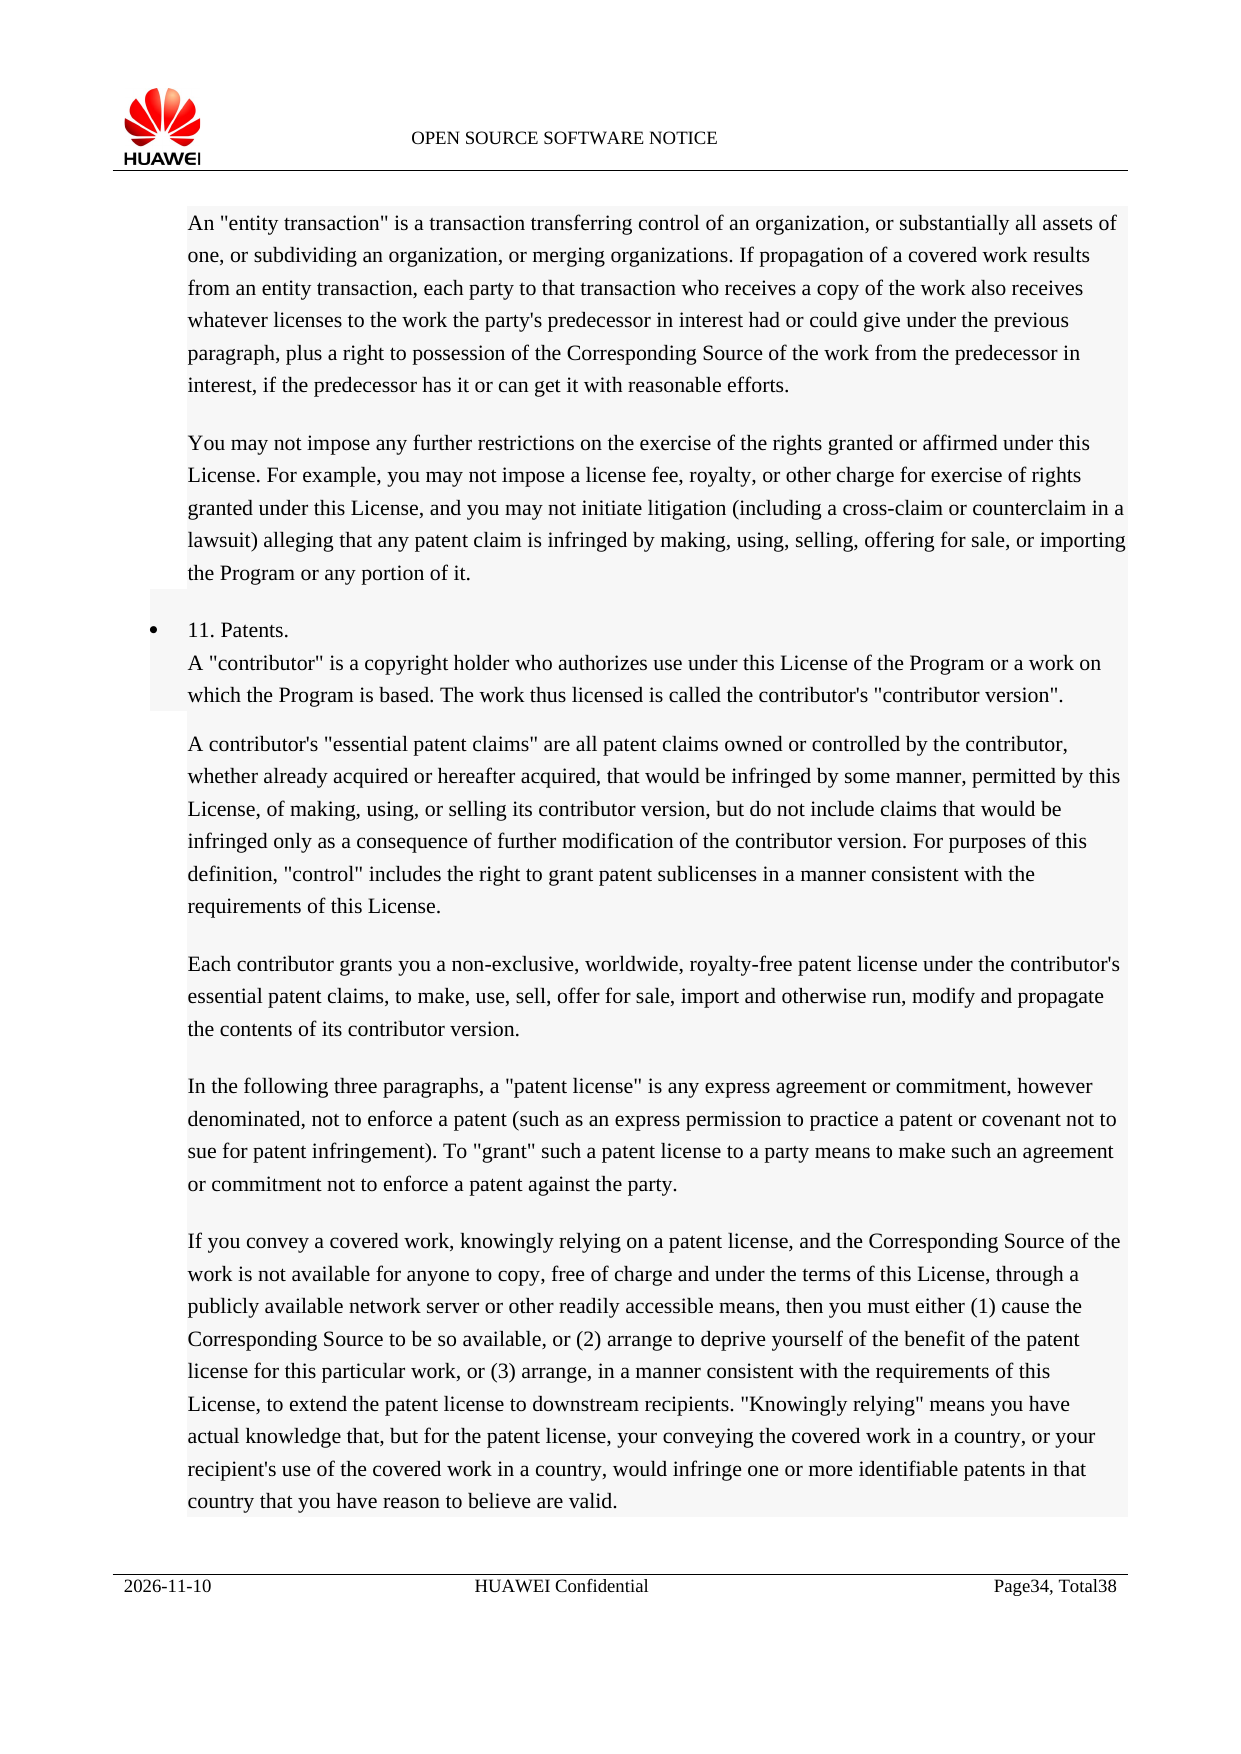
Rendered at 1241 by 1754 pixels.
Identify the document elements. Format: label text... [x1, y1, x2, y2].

text An "entity transaction" is a transaction transferring control of an organization, or substantially all assets of one, or subdividing an organization, or merging organizations. If propagation of a covered work results from an entity transaction, each party to that transaction who receives a copy of the work also receives whatever licenses to the work the party's predecessor in interest had or could give under the previous paragraph, plus a right to possession of the Corresponding Source of the work from the predecessor in interest, if the predecessor has it or can get it with reasonable efforts. [187, 206, 1128, 401]
text In the following three paragraphs, a "patent license" is any express agreement or commitment, however denominated, not to enforce a patent (such as an express permission to practice a patent or covenant not to sue for patent infringement). To "grant" such a patent license to a party means to make such an agreement or commitment not to enforce a patent against the party. [187, 1069, 1128, 1199]
text Each contributor grants you a non-exclusive, worldwide, royalty-free patent license under the contributor's essential patent claims, to make, use, sell, offer for sale, import and otherwise run, modify and propagate the contents of its contributor version. [187, 947, 1128, 1044]
text If you convey a covered work, knowingly relying on a patent license, and the Corresponding Source of the work is not available for anyone to copy, free of charge and under the terms of this License, through a publicly available network server or other readily accessible means, then you must either (1) cause the Corresponding Source to be so available, or (2) arrange to deprive yourself of the benefit of the patent license for this particular work, or (3) arrange, in a manner consistent with the requirements of this License, to extend the patent license to downstream recipients. "Knowingly relying" means you have actual knowledge that, but for the patent license, your conveying the covered work in a country, or your recipient's use of the covered work in a country, would infringe one or more identifiable patents in that country that you have reason to believe are valid. [187, 1224, 1128, 1517]
picture [124, 88, 201, 165]
text A contributor's "essential patent claims" are all patent claims owned or controlled by the contributor, whether already acquired or hereafter acquired, that would be infringed by some manner, permitted by this License, of making, using, or selling its contributor version, but do not include claims that would be infringed only as a consequence of further modification of the contributor version. For purposes of this definition, "control" includes the right to grant patent sublicenses in a manner consistent with the requirements of this License. [187, 727, 1128, 922]
list 11. Patents. A "contributor" is a copyright holder who authorizes use under this License of the Program or a work on which the Program is based. The work thus licensed is called the contributor's "contributor version". [150, 614, 1128, 711]
text You may not impose any further restrictions on the exercise of the rights granted or affirmed under this License. For example, you may not impose a license fee, royalty, or other charge for exercise of rights granted under this License, and you may not initiate litigation (including a cross-claim or counterclaim in a lawsuit) alleging that any patent claim is infringed by making, using, selling, offering for sale, or importing the Program or any portion of it. [187, 426, 1128, 589]
